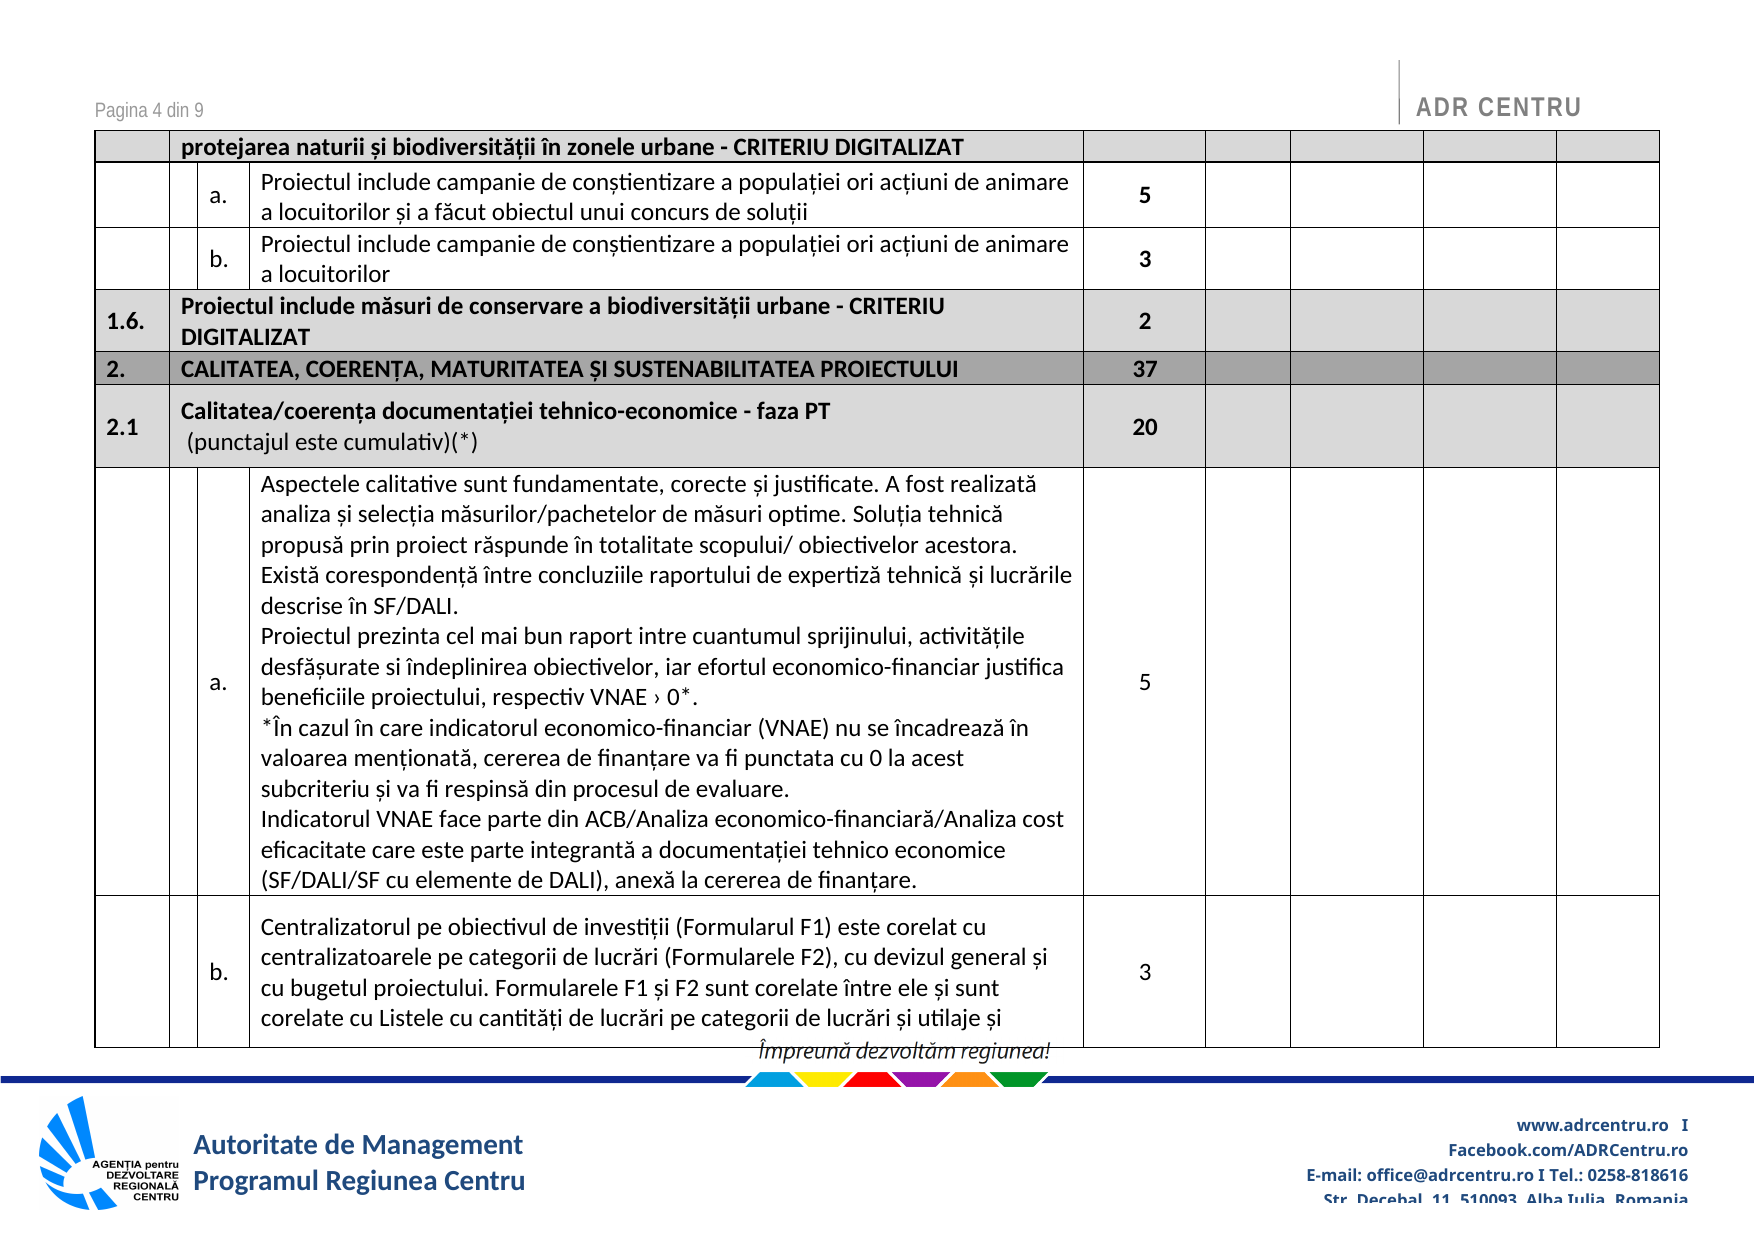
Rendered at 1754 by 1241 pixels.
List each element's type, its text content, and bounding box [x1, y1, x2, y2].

table_cell 3 [1084, 896, 1205, 1047]
picture [39, 1096, 179, 1210]
table_cell [1424, 163, 1556, 227]
table_cell [1206, 228, 1290, 289]
table_cell a. [198, 468, 249, 895]
table_cell [1557, 290, 1659, 351]
table_cell [1206, 131, 1290, 161]
table_cell [1291, 468, 1423, 895]
table_cell [96, 468, 169, 895]
table_cell [1424, 468, 1556, 895]
table_cell 5 [1084, 131, 1205, 161]
table_cell [96, 163, 169, 227]
table_cell 3 [1084, 228, 1205, 289]
picture [791, 1072, 1754, 1087]
table_cell 2.1 [96, 385, 169, 467]
table_cell [170, 896, 197, 1047]
table_cell [1424, 290, 1556, 351]
table_cell a. [198, 163, 249, 227]
table_cell [96, 896, 169, 1047]
table_cell 5 [1084, 163, 1205, 227]
table_cell [1291, 896, 1423, 1047]
table_cell Calitatea/coerența documentației tehnico-economice - faza PT (punctajul este cumulativ)(*) [170, 385, 1083, 467]
table_cell CALITATEA, COERENȚA, MATURITATEA ȘI SUSTENABILITATEA PROIECTULUI [170, 352, 1083, 384]
table_cell 1.6. [96, 290, 169, 351]
table_cell [1206, 163, 1290, 227]
table_cell 2. [96, 352, 169, 384]
table_cell [1557, 896, 1659, 1047]
table_cell [170, 228, 197, 289]
table_cell [1206, 290, 1290, 351]
table_cell Proiectul include campanie de conștientizare a populației ori acțiuni de animare a locuitorilor și a făcut obiectul unui concurs de soluții [250, 163, 1083, 227]
table_cell [1424, 385, 1556, 467]
table_cell [170, 163, 197, 227]
table_cell [1424, 228, 1556, 289]
table_cell [1291, 163, 1423, 227]
table_cell [1291, 131, 1423, 161]
table_cell [1291, 228, 1423, 289]
table_cell [1291, 352, 1423, 384]
picture [0, 1072, 758, 1087]
table_cell [1424, 896, 1556, 1047]
table_cell Proiectul include campanie de conștientizare a populației ori acțiuni de animare a locuitorilor [250, 228, 1083, 289]
picture [745, 1048, 1064, 1064]
table_cell 20 [1084, 385, 1205, 467]
table_cell Proiectul include măsuri de conservare a biodiversității urbane - CRITERIU DIGITALIZAT [170, 290, 1083, 351]
table_cell b. [198, 896, 249, 1047]
table_cell [1206, 385, 1290, 467]
table_cell 5 [1084, 468, 1205, 895]
table_cell [1424, 352, 1556, 384]
table_cell 1.5. [96, 131, 169, 161]
table_cell 37 [1084, 352, 1205, 384]
table_cell [1291, 290, 1423, 351]
table_cell [1557, 352, 1659, 384]
table_cell [96, 228, 169, 289]
table_cell [1557, 228, 1659, 289]
table_cell [1557, 131, 1659, 161]
table_cell Aspectele calitative sunt fundamentate, corecte şi justificate. A fost realizată analiza și selecția măsurilor/pachetelor de măsuri optime. Soluția tehnică propusă prin proiect răspunde în totalitate scopului/ obiectivelor acestora. Există corespondență între concluziile raportului de expertiză tehnică şi lucrările descrise în SF/DALI. Proiectul prezinta cel mai bun raport intre cuantumul sprijinului, activitățile desfășurate si îndeplinirea obiectivelor, iar efortul economico-financiar justifica beneficiile proiectului, respectiv VNAE › 0*. *În cazul în care indicatorul economico-financiar (VNAE) nu se încadrează în valoarea menționată, cererea de finanțare va fi punctata cu 0 la acest subcriteriu și va fi respinsă din procesul de evaluare. Indicatorul VNAE face parte din ACB/Analiza economico-financiară/Analiza cost eficacitate care este parte integrantă a documentației tehnico economice (SF/DALI/SF cu elemente de DALI), anexă la cererea de finanțare. [250, 468, 1083, 895]
table_cell [170, 468, 197, 895]
table_cell [1206, 352, 1290, 384]
table_cell [1557, 163, 1659, 227]
table_cell b. [198, 228, 249, 289]
table_cell [1291, 385, 1423, 467]
table_cell [1206, 896, 1290, 1047]
table_cell [1206, 468, 1290, 895]
table_cell [1424, 131, 1556, 161]
table_cell [1557, 468, 1659, 895]
table_cell [1557, 385, 1659, 467]
table_cell 2 [1084, 290, 1205, 351]
